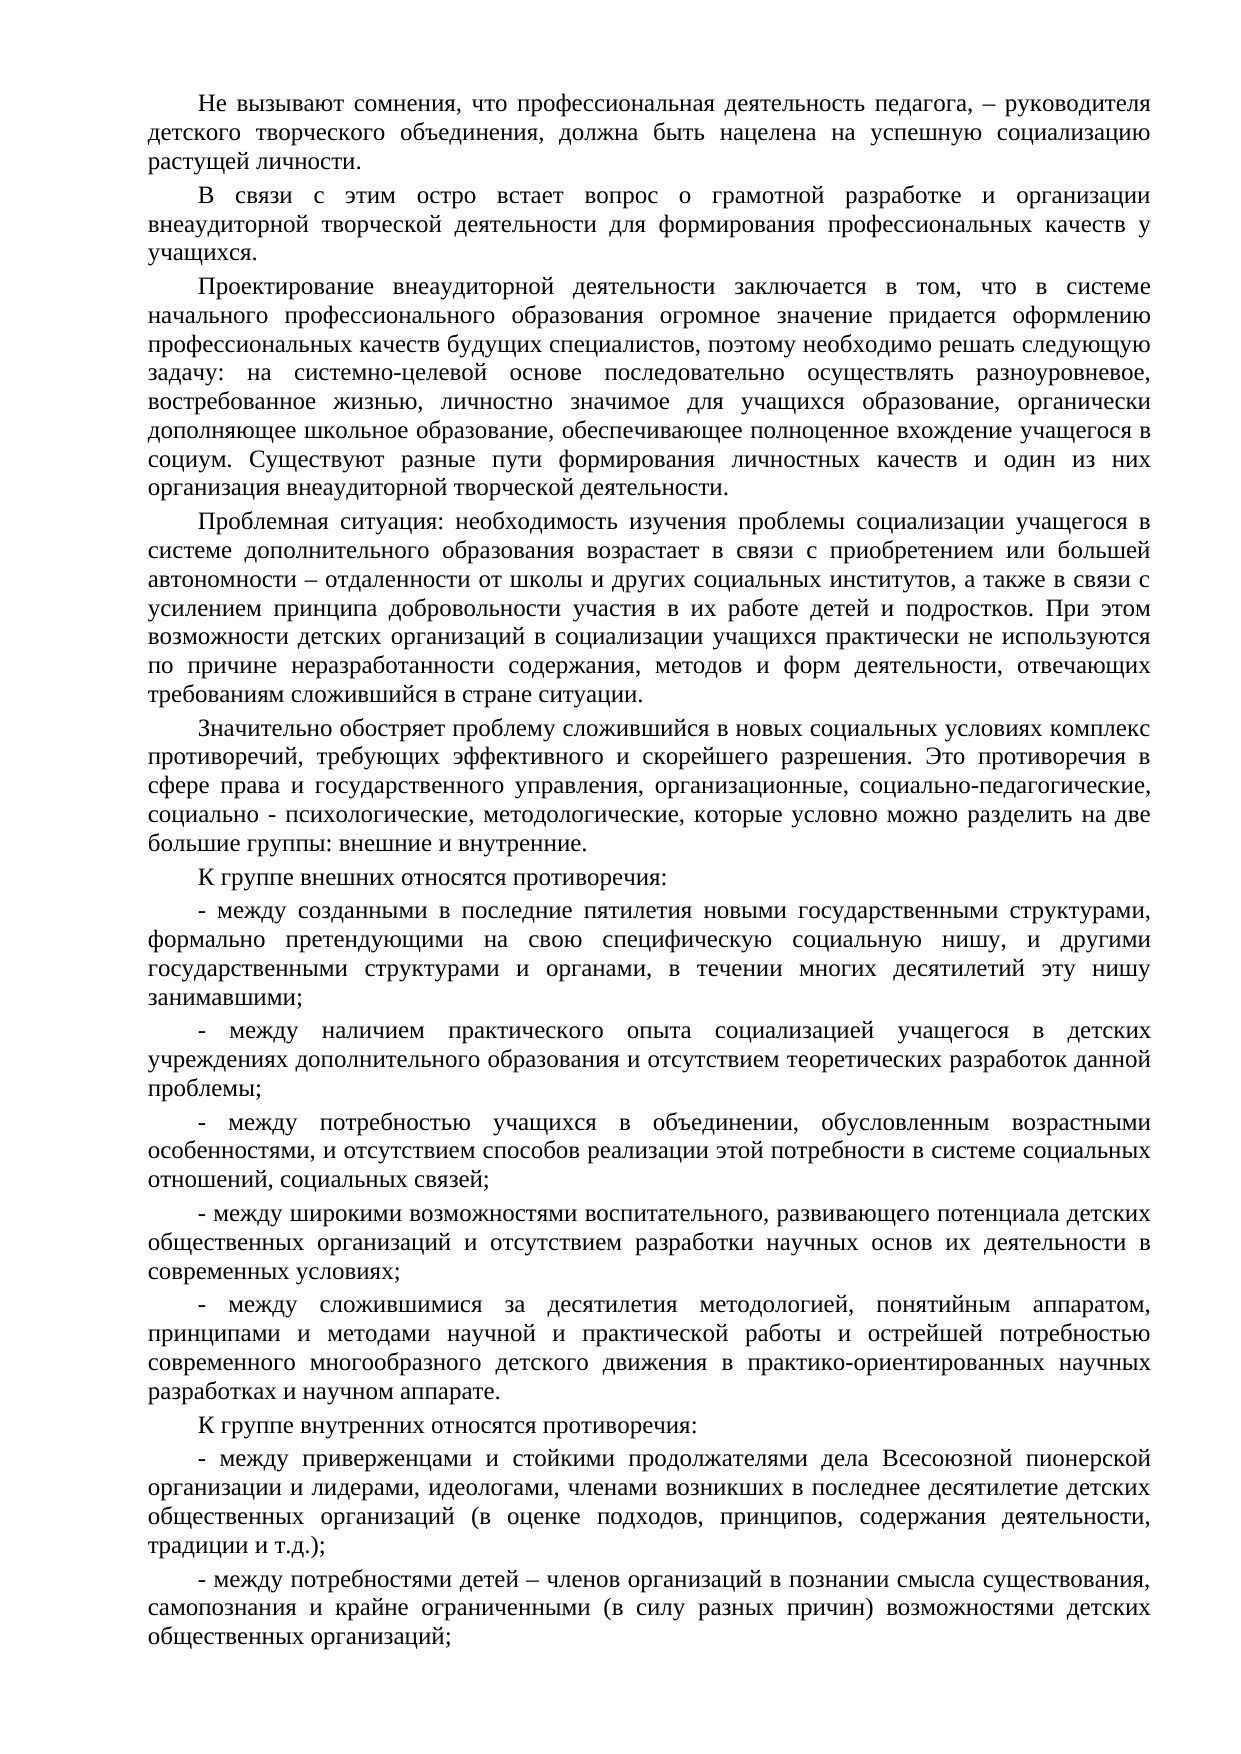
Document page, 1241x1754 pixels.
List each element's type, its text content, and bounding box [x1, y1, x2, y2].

text - между сложившимися за десятилетия методологией, понятийным аппаратом, принципами и методами научной и практической работы и острейшей потребностью современного многообразного детского движения в практико-ориентированных научных разработках и научном аппарате. [148, 1289, 1152, 1404]
text Значительно обостряет проблему сложившийся в новых социальных условиях комплекс противоречий, требующих эффективного и скорейшего разрешения. Это противоречия в сфере права и государственного управления, организационные, социально-педагогические, социально - психологические, методологические, которые условно можно разделить на две большие группы: внешние и внутренние. [148, 713, 1152, 856]
text Не вызывают сомнения, что профессиональная деятельность педагога, – руководителя детского творческого объединения, должна быть нацелена на успешную социализацию растущей личности. [148, 88, 1152, 175]
text К группе внутренних относятся противоречия: [148, 1410, 1152, 1438]
text - между широкими возможностями воспитательного, развивающего потенциала детских общественных организаций и отсутствием разработки научных основ их деятельности в современных условиях; [148, 1198, 1152, 1284]
text Проблемная ситуация: необходимость изучения проблемы социализации учащегося в системе дополнительного образования возрастает в связи с приобретением или большей автономности – отдаленности от школы и других социальных институтов, а также в связи с усилением принципа добровольности участия в их работе детей и подростков. При этом возможности детских организаций в социализации учащихся практически не используются по причине неразработанности содержания, методов и форм деятельности, отвечающих требованиям сложившийся в стране ситуации. [148, 506, 1152, 708]
text В связи с этим остро встает вопрос о грамотной разработке и организации внеаудиторной творческой деятельности для формирования профессиональных качеств у учащихся. [148, 180, 1152, 266]
text К группе внешних относятся противоречия: [148, 862, 1152, 890]
text - между приверженцами и стойкими продолжателями дела Всесоюзной пионерской организации и лидерами, идеологами, членами возникших в последнее десятилетие детских общественных организаций (в оценке подходов, принципов, содержания деятельности, традиции и т.д.); [148, 1443, 1152, 1558]
text - между наличием практического опыта социализацией учащегося в детских учреждениях дополнительного образования и отсутствием теоретических разработок данной проблемы; [148, 1016, 1152, 1102]
text - между потребностью учащихся в объединении, обусловленным возрастными особенностями, и отсутствием способов реализации этой потребности в системе социальных отношений, социальных связей; [148, 1107, 1152, 1193]
text Проектирование внеаудиторной деятельности заключается в том, что в системе начального профессионального образования огромное значение придается оформлению профессиональных качеств будущих специалистов, поэтому необходимо решать следующую задачу: на системно-целевой основе последовательно осуществлять разноуровневое, востребованное жизнью, личностно значимое для учащихся образование, органически дополняющее школьное образование, обеспечивающее полноценное вхождение учащегося в социум. Существуют разные пути формирования личностных качеств и один из них организация внеаудиторной творческой деятельности. [148, 271, 1152, 501]
text - между потребностями детей – членов организаций в познании смысла существования, самопознания и крайне ограниченными (в силу разных причин) возможностями детских общественных организаций; [148, 1564, 1152, 1650]
text - между созданными в последние пятилетия новыми государственными структурами, формально претендующими на свою специфическую социальную нишу, и другими государственными структурами и органами, в течении многих десятилетий эту нишу занимавшими; [148, 895, 1152, 1010]
